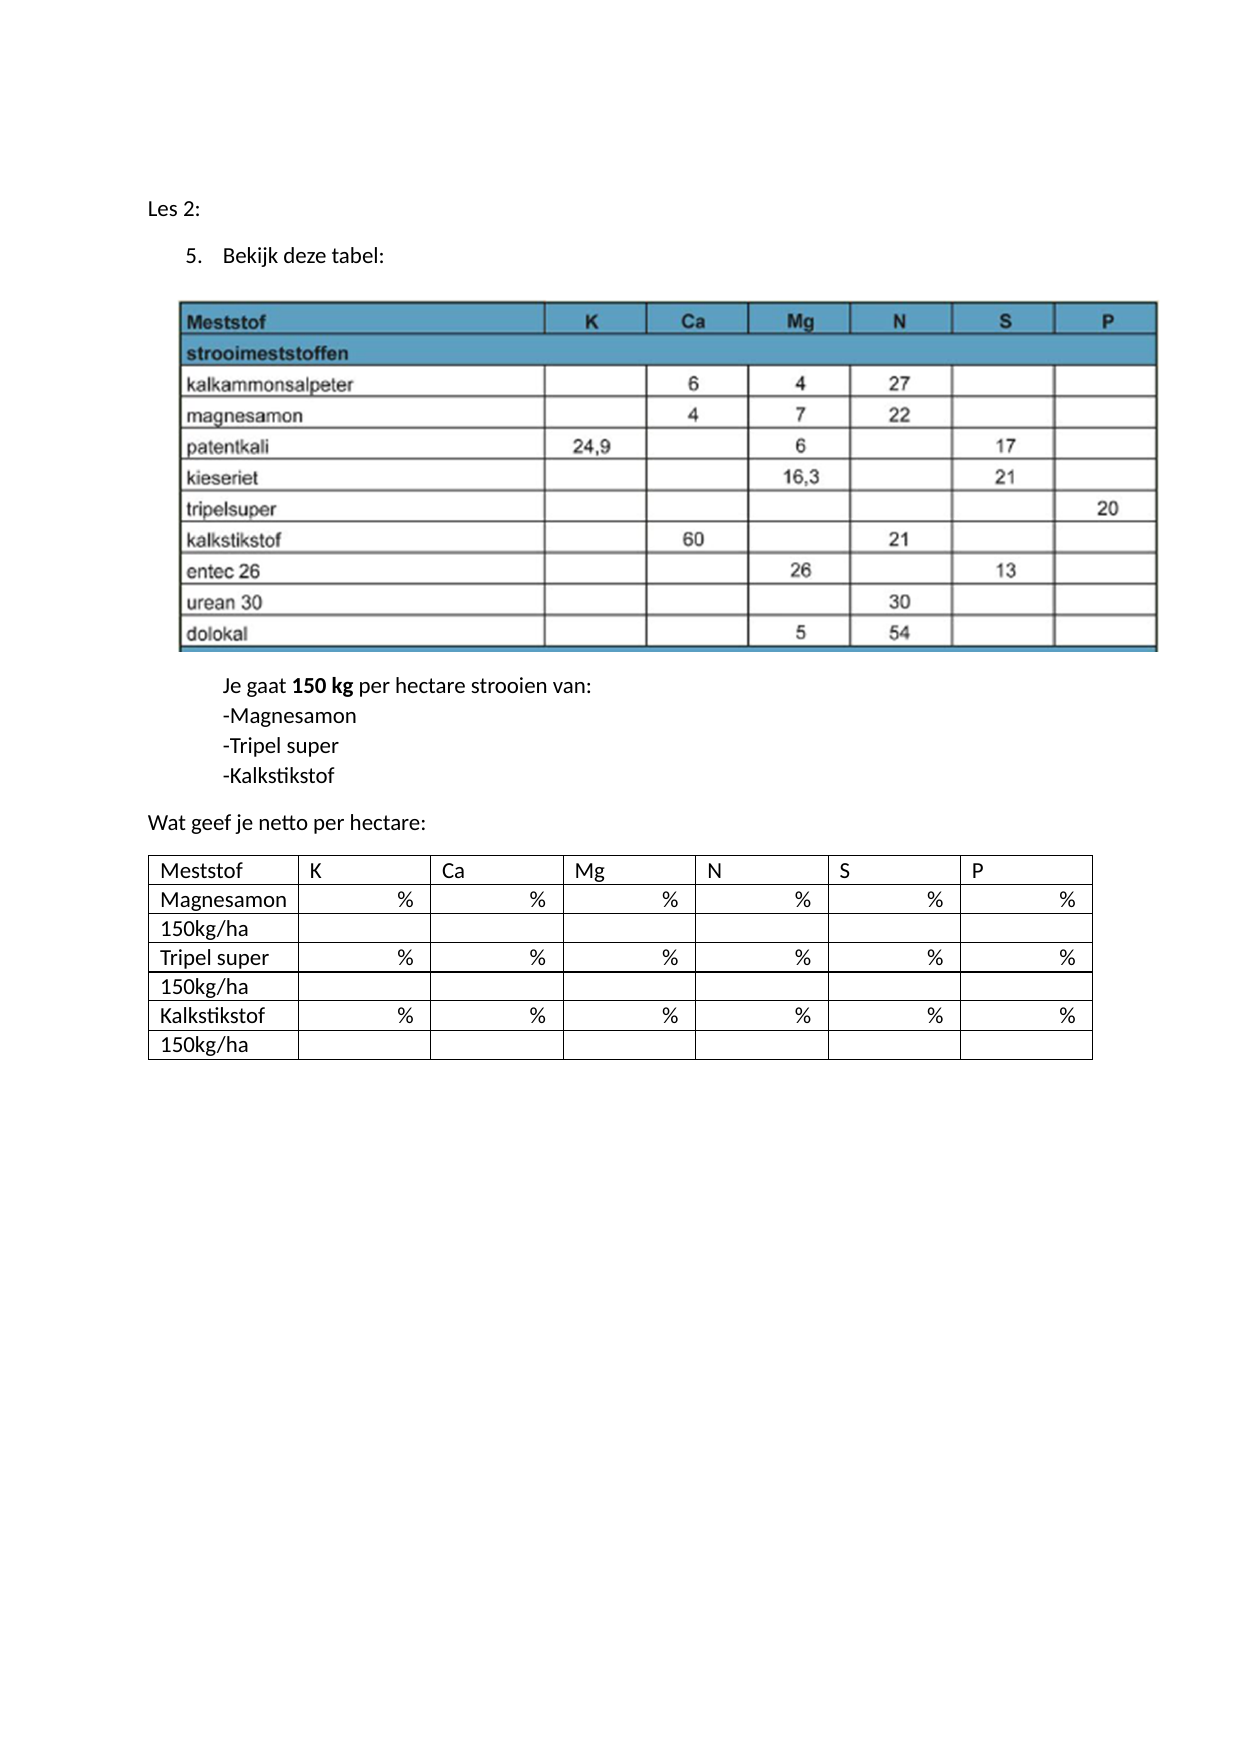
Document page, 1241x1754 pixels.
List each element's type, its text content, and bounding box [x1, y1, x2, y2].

table_cell % [431, 885, 563, 913]
table_header N [696, 856, 828, 884]
table_cell Tripel super [149, 943, 298, 971]
table_cell [961, 1031, 1092, 1058]
table_cell % [564, 1001, 695, 1029]
table_cell [696, 914, 828, 942]
table_header P [961, 856, 1092, 884]
table_cell 150kg/ha [149, 973, 298, 1000]
table_cell Magnesamon [149, 885, 298, 913]
table_cell [696, 1031, 828, 1058]
table_cell % [696, 1001, 828, 1029]
table_cell % [431, 943, 563, 971]
table_cell [564, 914, 695, 942]
text Les 2: [148, 194, 1093, 222]
list -Tripel super [223, 731, 1093, 759]
table_cell % [564, 943, 695, 971]
table_cell [431, 914, 563, 942]
table_cell % [829, 943, 960, 971]
table_header Ca [431, 856, 563, 884]
table_cell % [961, 885, 1092, 913]
table_cell % [299, 1001, 430, 1029]
table_cell [431, 1031, 563, 1058]
table_cell % [696, 885, 828, 913]
table_cell [829, 914, 960, 942]
table_cell [961, 973, 1092, 1000]
list -Magnesamon [223, 701, 1093, 729]
table_cell % [696, 943, 828, 971]
table_cell 150kg/ha [149, 914, 298, 942]
table_header Meststof [149, 856, 298, 884]
list -Kalkstikstof [223, 761, 1093, 789]
table_cell [564, 973, 695, 1000]
table_cell % [829, 1001, 960, 1029]
table_header S [829, 856, 960, 884]
table_cell [696, 973, 828, 1000]
table_cell Kalkstikstof [149, 1001, 298, 1029]
table_header Mg [564, 856, 695, 884]
table_cell [431, 973, 563, 1000]
table_cell % [431, 1001, 563, 1029]
table_cell [829, 1031, 960, 1058]
table_cell % [564, 885, 695, 913]
table_cell [564, 1031, 695, 1058]
text Wat geef je netto per hectare: [148, 808, 1093, 836]
table_cell [961, 914, 1092, 942]
table_cell % [829, 885, 960, 913]
table_cell [299, 973, 430, 1000]
table_cell % [961, 1001, 1092, 1029]
table_cell [829, 973, 960, 1000]
picture [147, 288, 1169, 652]
table_cell 150kg/ha [149, 1031, 298, 1058]
table_header K [299, 856, 430, 884]
table_cell [299, 914, 430, 942]
table_cell [299, 1031, 430, 1058]
list Bekijk deze tabel: [185, 241, 1093, 269]
table_cell % [299, 885, 430, 913]
list Je gaat 150 kg per hectare strooien van: [223, 671, 1093, 699]
table_cell % [299, 943, 430, 971]
table_cell % [961, 943, 1092, 971]
